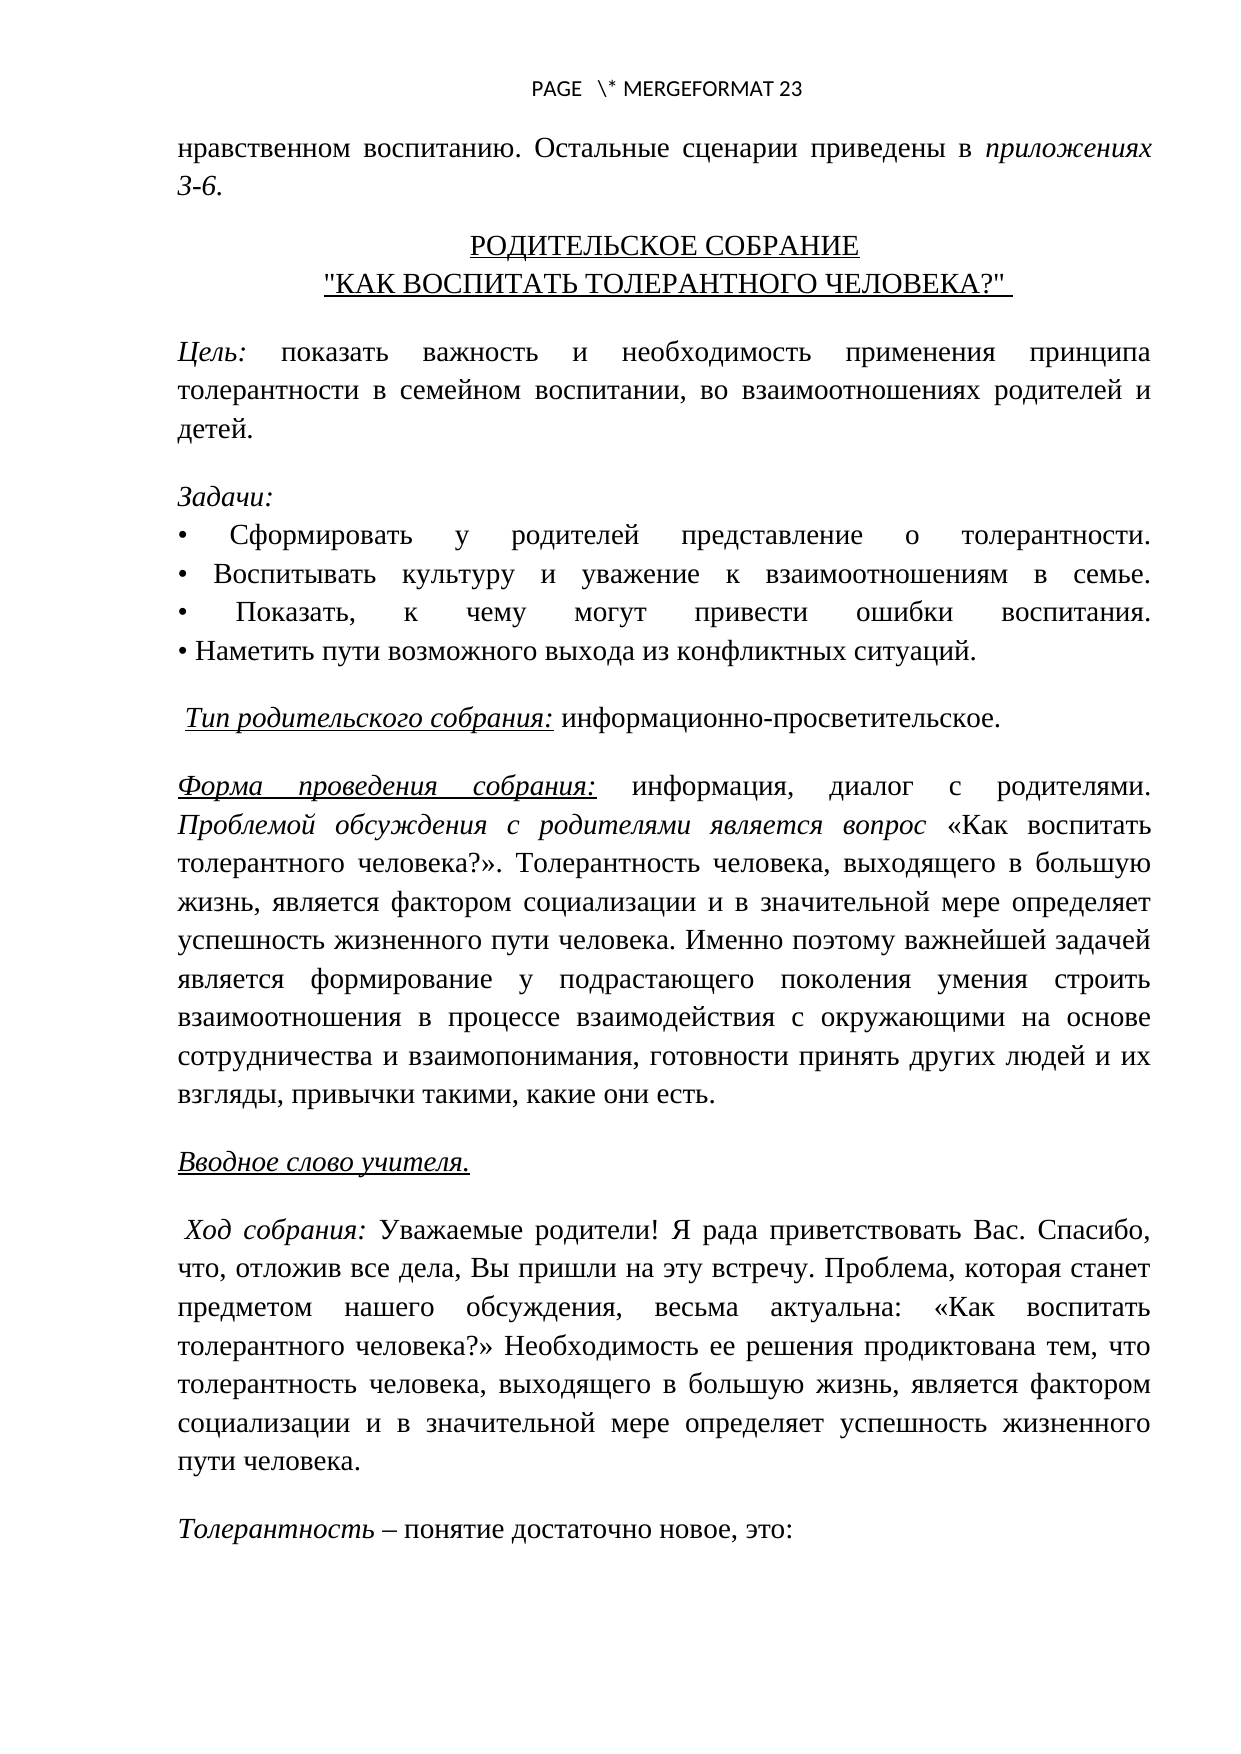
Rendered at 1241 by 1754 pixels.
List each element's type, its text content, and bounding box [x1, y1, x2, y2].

text РОДИТЕЛЬСКОЕ СОБРАНИЕ "КАК ВОСПИТАТЬ ТОЛЕРАНТНОГО ЧЕЛОВЕКА?" [177, 228, 1152, 300]
text Тип родительского собрания: информационно-просветительское. [177, 701, 1152, 734]
text Толерантность – понятие достаточно новое, это: [177, 1511, 1152, 1544]
text Форма проведения собрания: информация, диалог с родителями. Проблемой обсуждения с родителями является вопрос «Как воспитать толерантного человека?». Толерантность человека, выходящего в большую жизнь, является фактором социализации и в значительной мере определяет успешность жизненного пути человека. Именно поэтому важнейшей задачей является формирование у подрастающего поколения умения строить взаимоотношения в процессе взаимодействия с окружающими на основе сотрудничества и взаимопонимания, готовности принять других людей и их взгляды, привычки такими, какие они есть. [177, 768, 1152, 1110]
text Ход собрания: Уважаемые родители! Я рада приветствовать Вас. Спасибо, что, отложив все дела, Вы пришли на эту встречу. Проблема, которая станет предметом нашего обсуждения, весьма актуальна: «Как воспитать толерантного человека?» Необходимость ее решения продиктована тем, что толерантность человека, выходящего в большую жизнь, является фактором социализации и в значительной мере определяет успешность жизненного пути человека. [177, 1212, 1152, 1477]
text Задачи: • Сформировать у родителей представление о толерантности. • Воспитывать культуру и уважение к взаимоотношениям в семье. • Показать, к чему могут привести ошибки воспитания. • Наметить пути возможного выхода из конфликтных ситуаций. [177, 479, 1152, 666]
text Вводное слово учителя. [177, 1144, 1152, 1178]
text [177, 130, 1152, 202]
text Цель: показать важность и необходимость применения принципа толерантности в семейном воспитании, во взаимоотношениях родителей и детей. [177, 334, 1152, 444]
